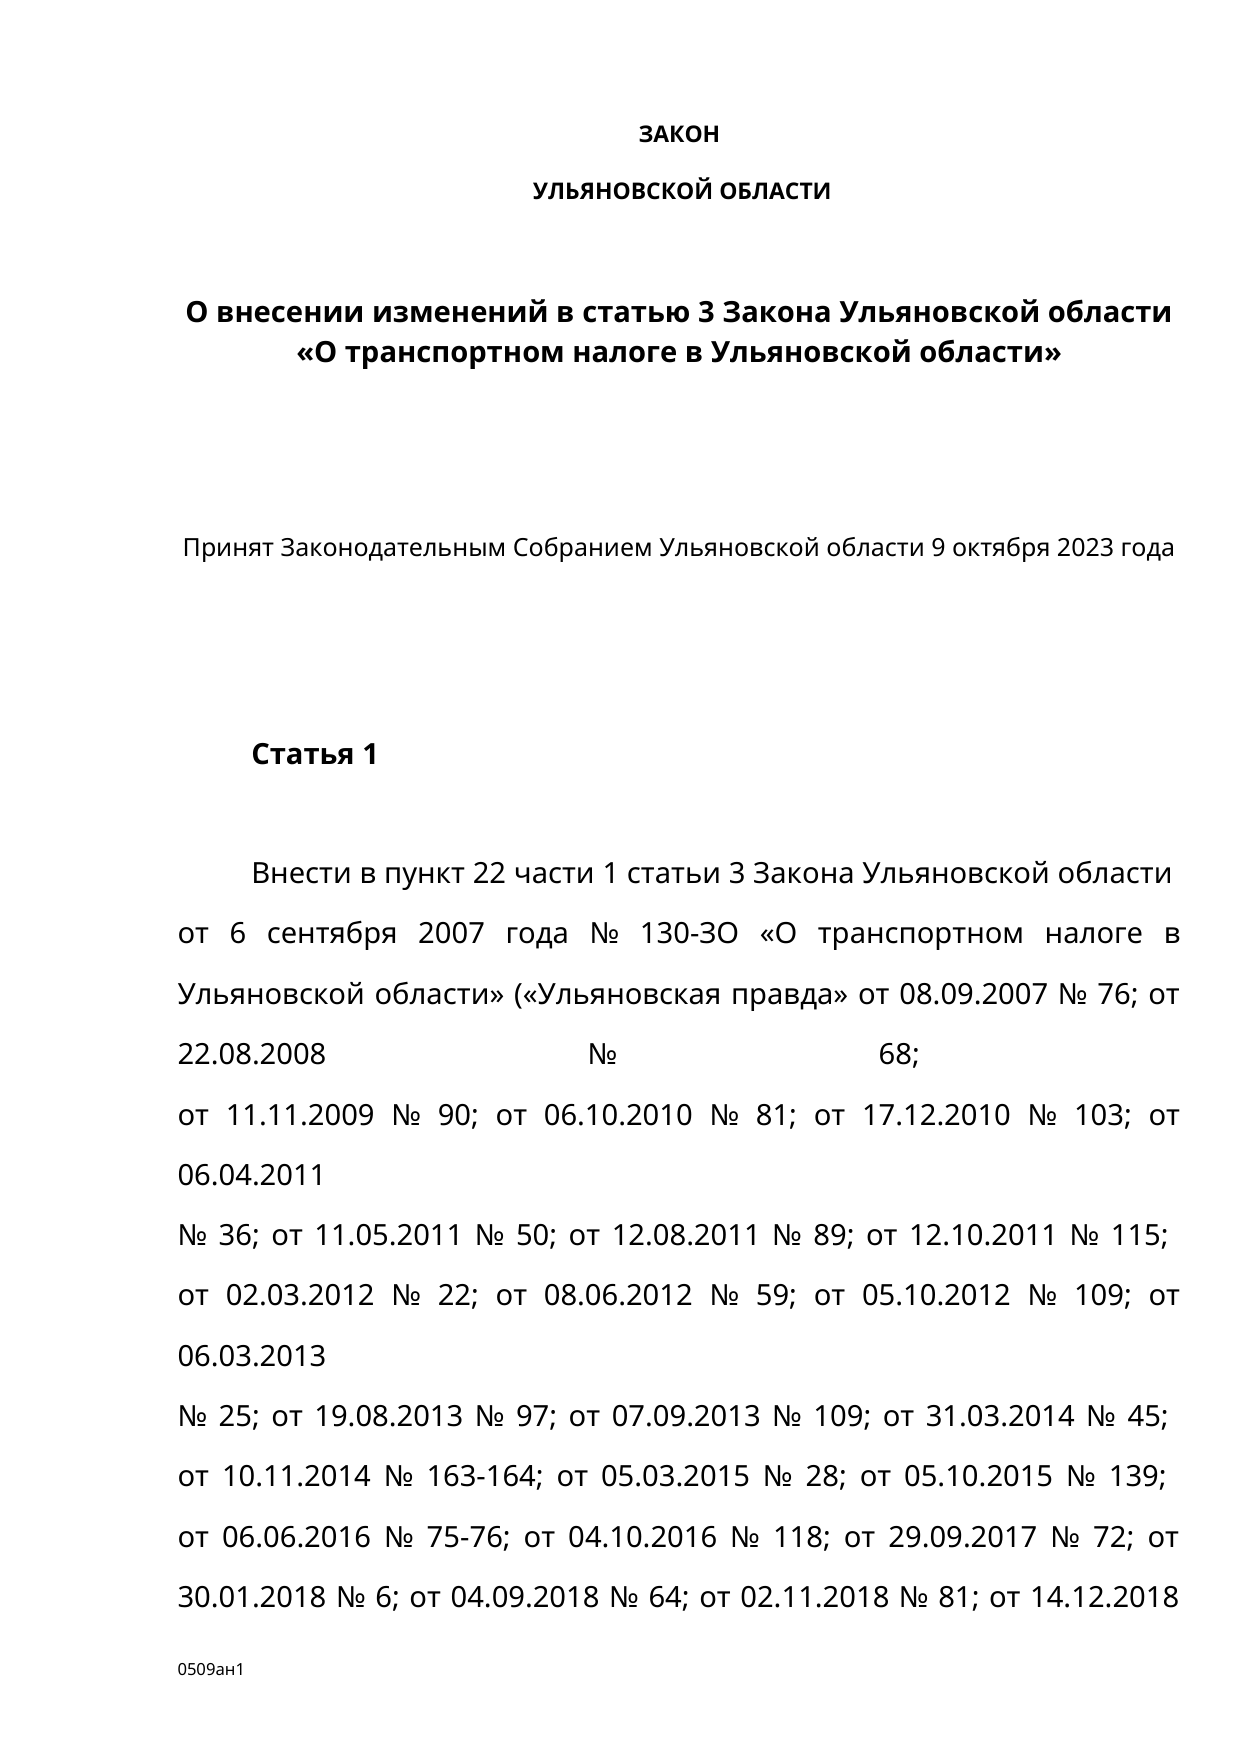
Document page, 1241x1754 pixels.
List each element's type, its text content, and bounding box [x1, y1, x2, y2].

text УЛЬЯНОВСКОЙ ОБЛАСТИ [177, 175, 1181, 206]
text Статья 1 [177, 733, 1181, 773]
text «О транспортном налоге в Ульяновской области» [177, 331, 1181, 371]
text ЗАКОН [177, 118, 1181, 149]
text О внесении изменений в статью 3 Закона Ульяновской области [177, 291, 1181, 331]
text Принят Законодательным Собранием Ульяновской области 9 октября 2023 года [177, 529, 1181, 563]
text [177, 852, 1181, 1616]
